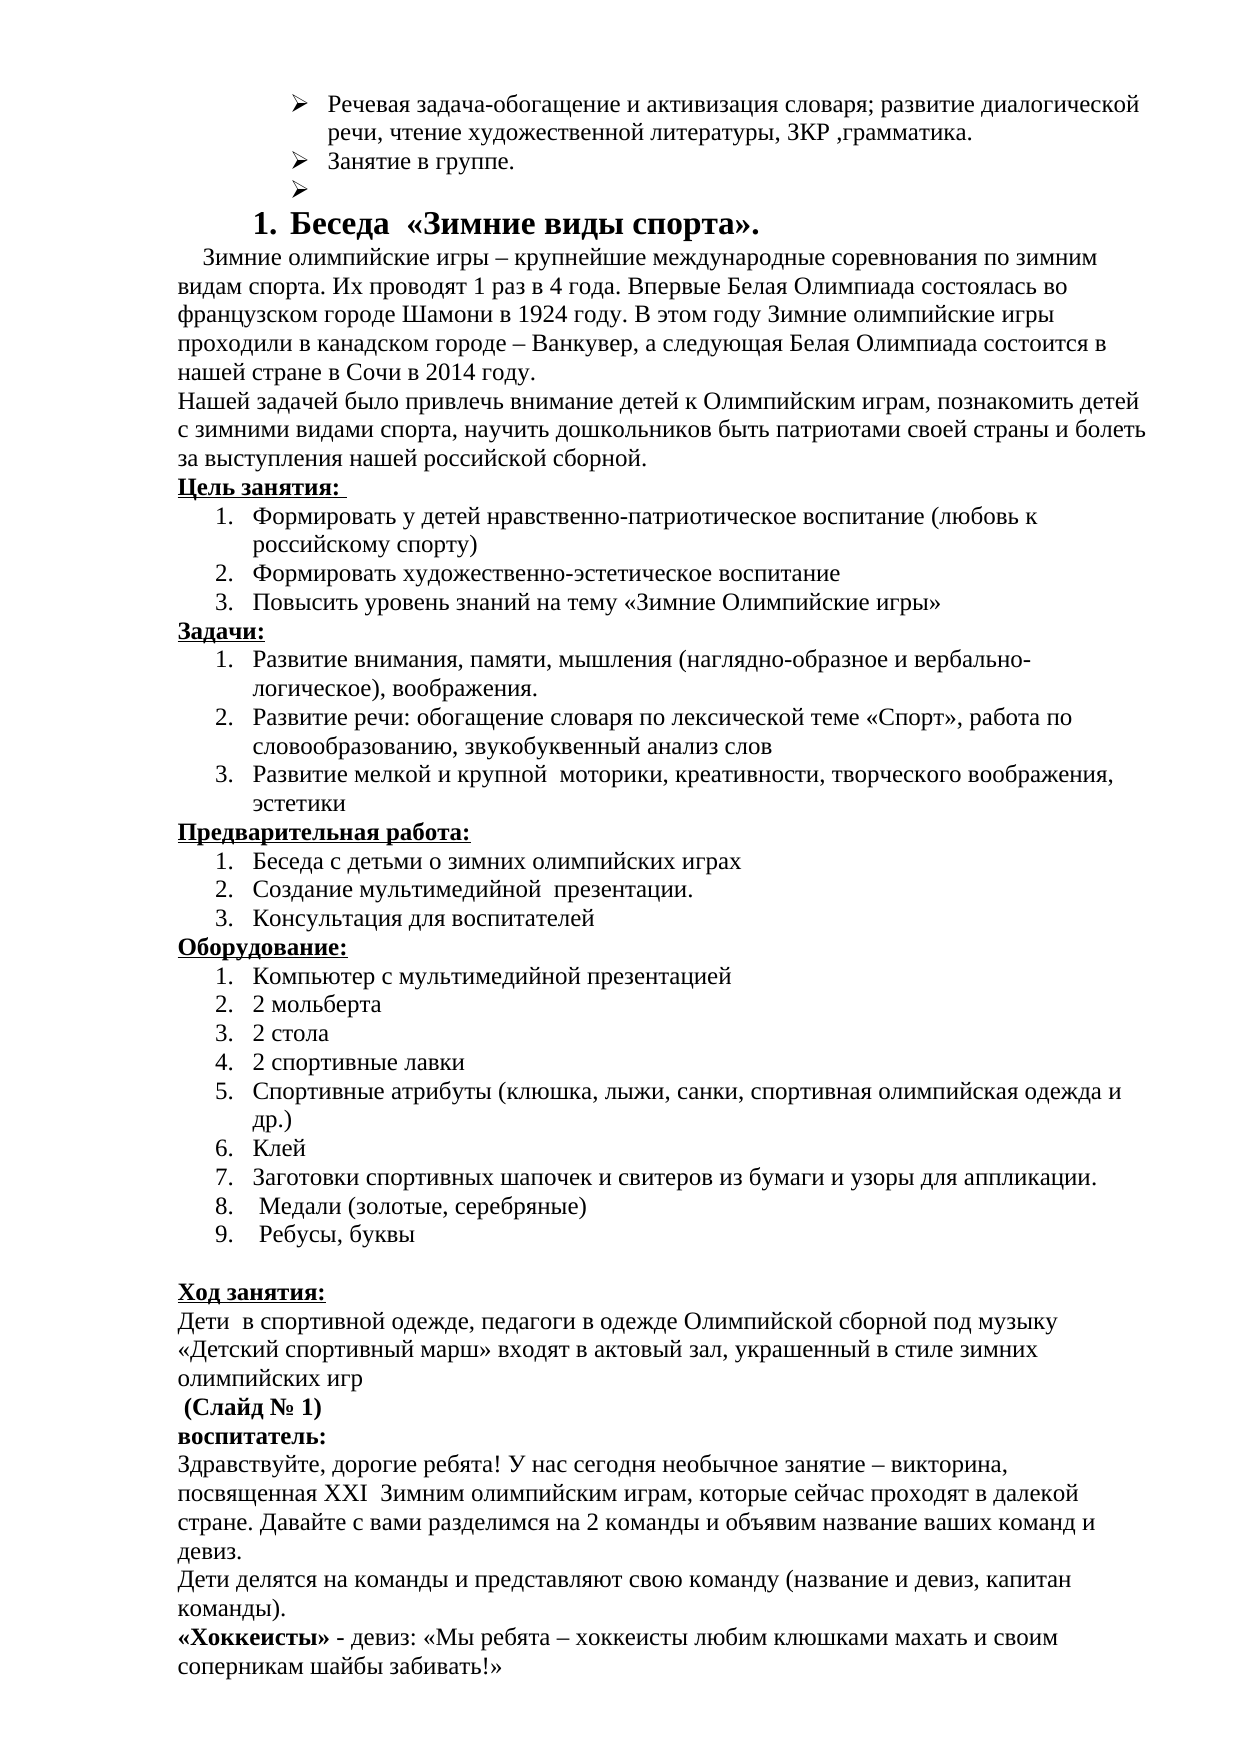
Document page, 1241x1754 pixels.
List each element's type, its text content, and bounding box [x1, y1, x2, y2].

list Создание мультимедийной презентации. [215, 874, 1152, 903]
list Беседа с детьми о зимних олимпийских играх [215, 846, 1152, 874]
list Консультация для воспитателей [215, 903, 1152, 932]
text воспитатель: [177, 1421, 1152, 1449]
list 2 стола [215, 1018, 1152, 1047]
list Развитие речи: обогащение словаря по лексической теме «Спорт», работа по словообразованию, звукобуквенный анализ слов [215, 702, 1152, 759]
text Ход занятия: [177, 1277, 1152, 1306]
list Заготовки спортивных шапочек и свитеров из бумаги и узоры для аппликации. [215, 1162, 1152, 1191]
list Развитие внимания, памяти, мышления (наглядно-образное и вербально-логическое), воображения. [215, 644, 1152, 702]
list Ребусы, буквы [215, 1219, 1152, 1248]
list Развитие мелкой и крупной моторики, креативности, творческого воображения, эстетики [215, 759, 1152, 817]
list Беседа «Зимние виды спорта». [252, 204, 1152, 242]
text «Хоккеисты» - девиз: «Мы ребята – хоккеисты любим клюшками махать и своим соперникам шайбы забивать!» [177, 1622, 1152, 1679]
list Повысить уровень знаний на тему «Зимние Олимпийские игры» [215, 587, 1152, 616]
text Здравствуйте, дорогие ребята! У нас сегодня необычное занятие – викторина, посвященная XXI Зимним олимпийским играм, которые сейчас проходят в далекой стране. Давайте с вами разделимся на 2 команды и объявим название ваших команд и девиз. [177, 1449, 1152, 1564]
list 2 спортивные лавки [215, 1047, 1152, 1076]
list Речевая задача-обогащение и активизация словаря; развитие диалогической речи, чтение художественной литературы, ЗКР ,грамматика. [290, 89, 1152, 146]
list Формировать у детей нравственно-патриотическое воспитание (любовь к российскому спорту) [215, 501, 1152, 558]
text Нашей задачей было привлечь внимание детей к Олимпийским играм, познакомить детей с зимними видами спорта, научить дошкольников быть патриотами своей страны и болеть за выступления нашей российской сборной. [177, 386, 1152, 472]
text Зимние олимпийские игры – крупнейшие международные соревнования по зимним видам спорта. Их проводят 1 раз в 4 года. Впервые Белая Олимпиада состоялась во французском городе Шамони в 1924 году. В этом году Зимние олимпийские игры проходили в канадском городе – Ванкувер, а следующая Белая Олимпиада состоится в нашей стране в Сочи в 2014 году. [177, 242, 1152, 386]
text Дети делятся на команды и представляют свою команду (название и девиз, капитан команды). [177, 1564, 1152, 1622]
text Дети в спортивной одежде, педагоги в одежде Олимпийской сборной под музыку «Детский спортивный марш» входят в актовый зал, украшенный в стиле зимних олимпийских игр [177, 1306, 1152, 1392]
text Задачи: [177, 616, 1152, 644]
list Занятие в группе. [290, 146, 1152, 175]
text Предварительная работа: [177, 817, 1152, 846]
text Цель занятия: [177, 472, 1152, 501]
text (Слайд № 1) [177, 1392, 1152, 1421]
text Оборудование: [177, 932, 1152, 961]
list Формировать художественно-эстетическое воспитание [215, 558, 1152, 587]
list Медали (золотые, серебряные) [215, 1191, 1152, 1219]
list 2 мольберта [215, 989, 1152, 1018]
list Спортивные атрибуты (клюшка, лыжи, санки, спортивная олимпийская одежда и др.) [215, 1076, 1152, 1133]
list Компьютер с мультимедийной презентацией [215, 961, 1152, 989]
list Клей [215, 1133, 1152, 1162]
